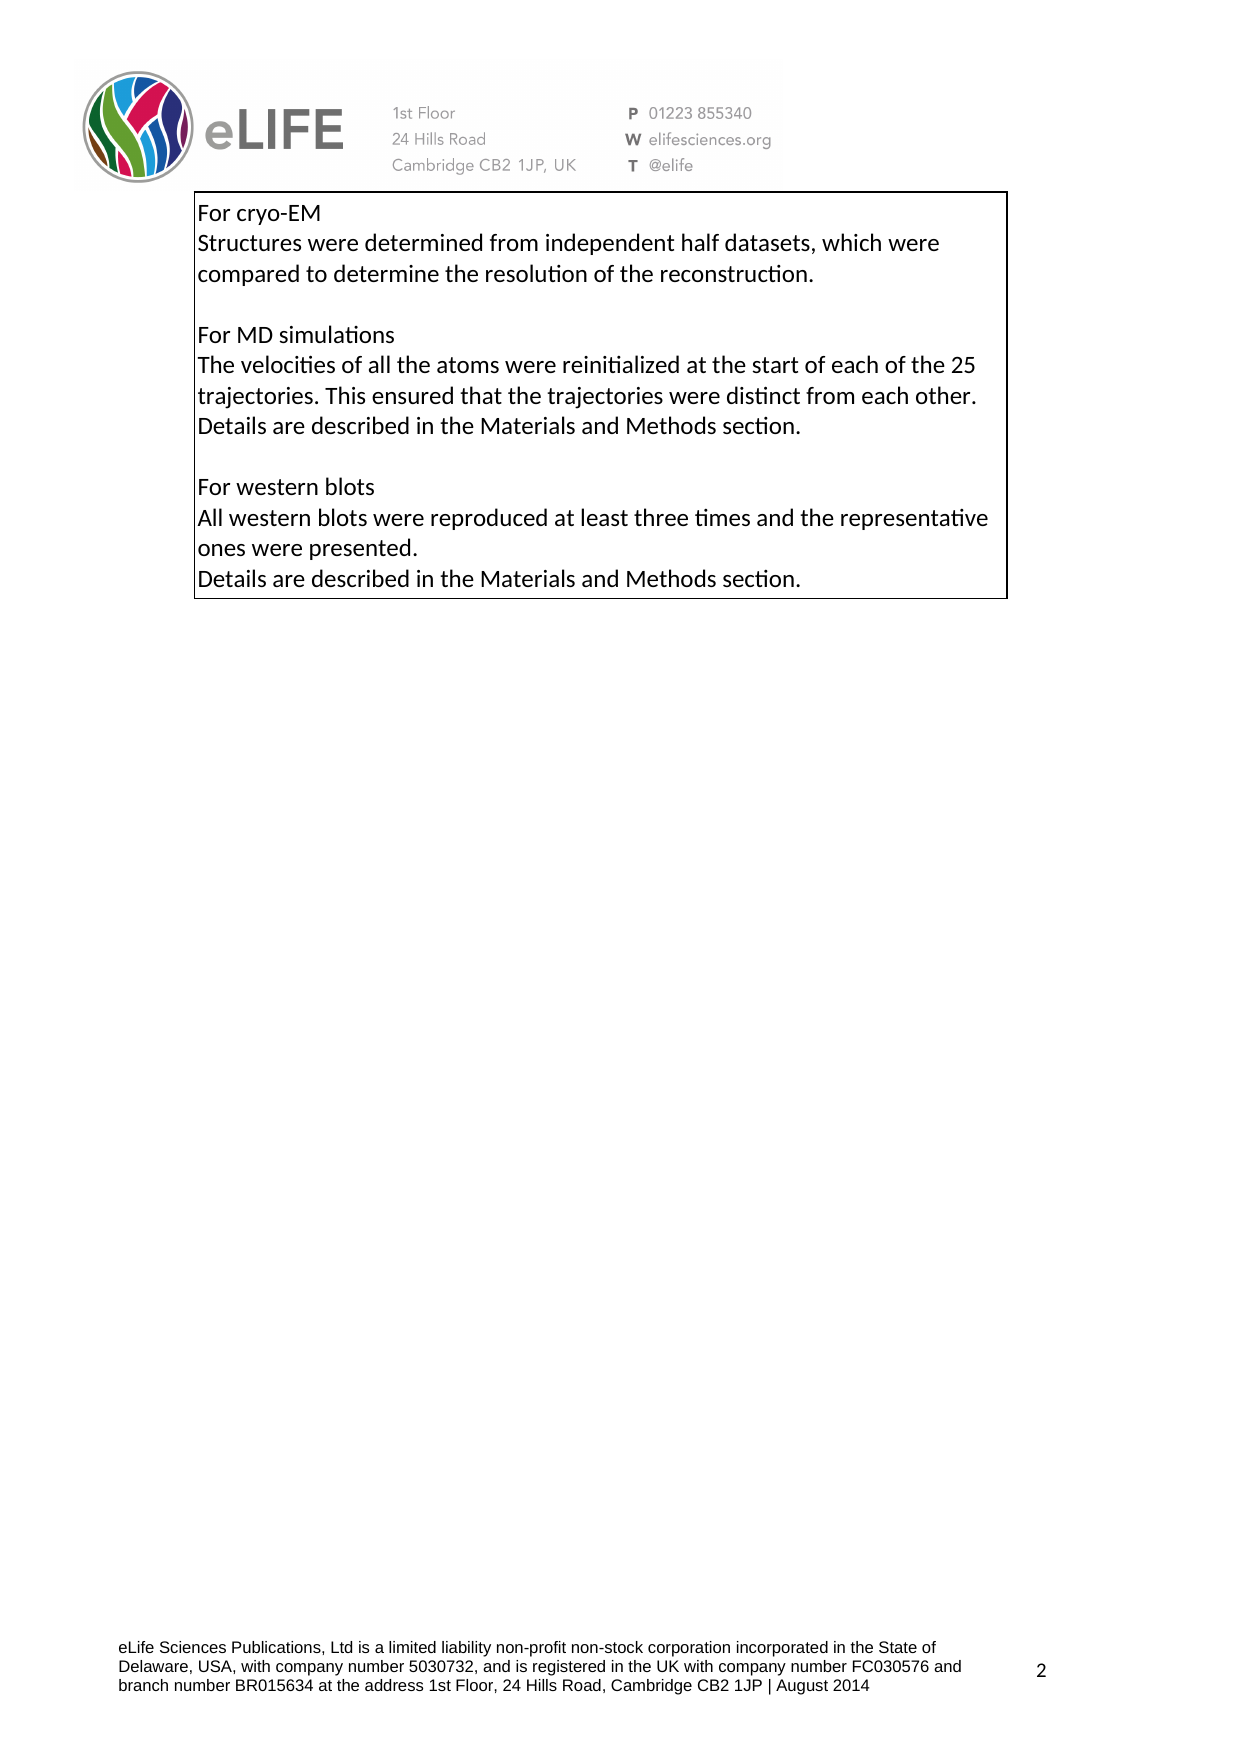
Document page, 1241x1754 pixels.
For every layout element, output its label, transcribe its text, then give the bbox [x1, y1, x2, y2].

text For western blots [197, 471, 1004, 502]
picture [73, 59, 784, 191]
text For MD simulations [197, 319, 1004, 349]
text Structures were determined from independent half datasets, which were compared to determine the resolution of the reconstruction. [197, 227, 1004, 288]
text All western blots were reproduced at least three times and the representative ones were presented. [197, 502, 1004, 563]
text Details are described in the Materials and Methods section. [195, 563, 1006, 596]
text The velocities of all the atoms were reinitialized at the start of each of the 25 trajectories. This ensured that the trajectories were distinct from each other. Details are described in the Materials and Methods section. [197, 349, 1004, 441]
text For cryo-EM [195, 194, 1006, 227]
